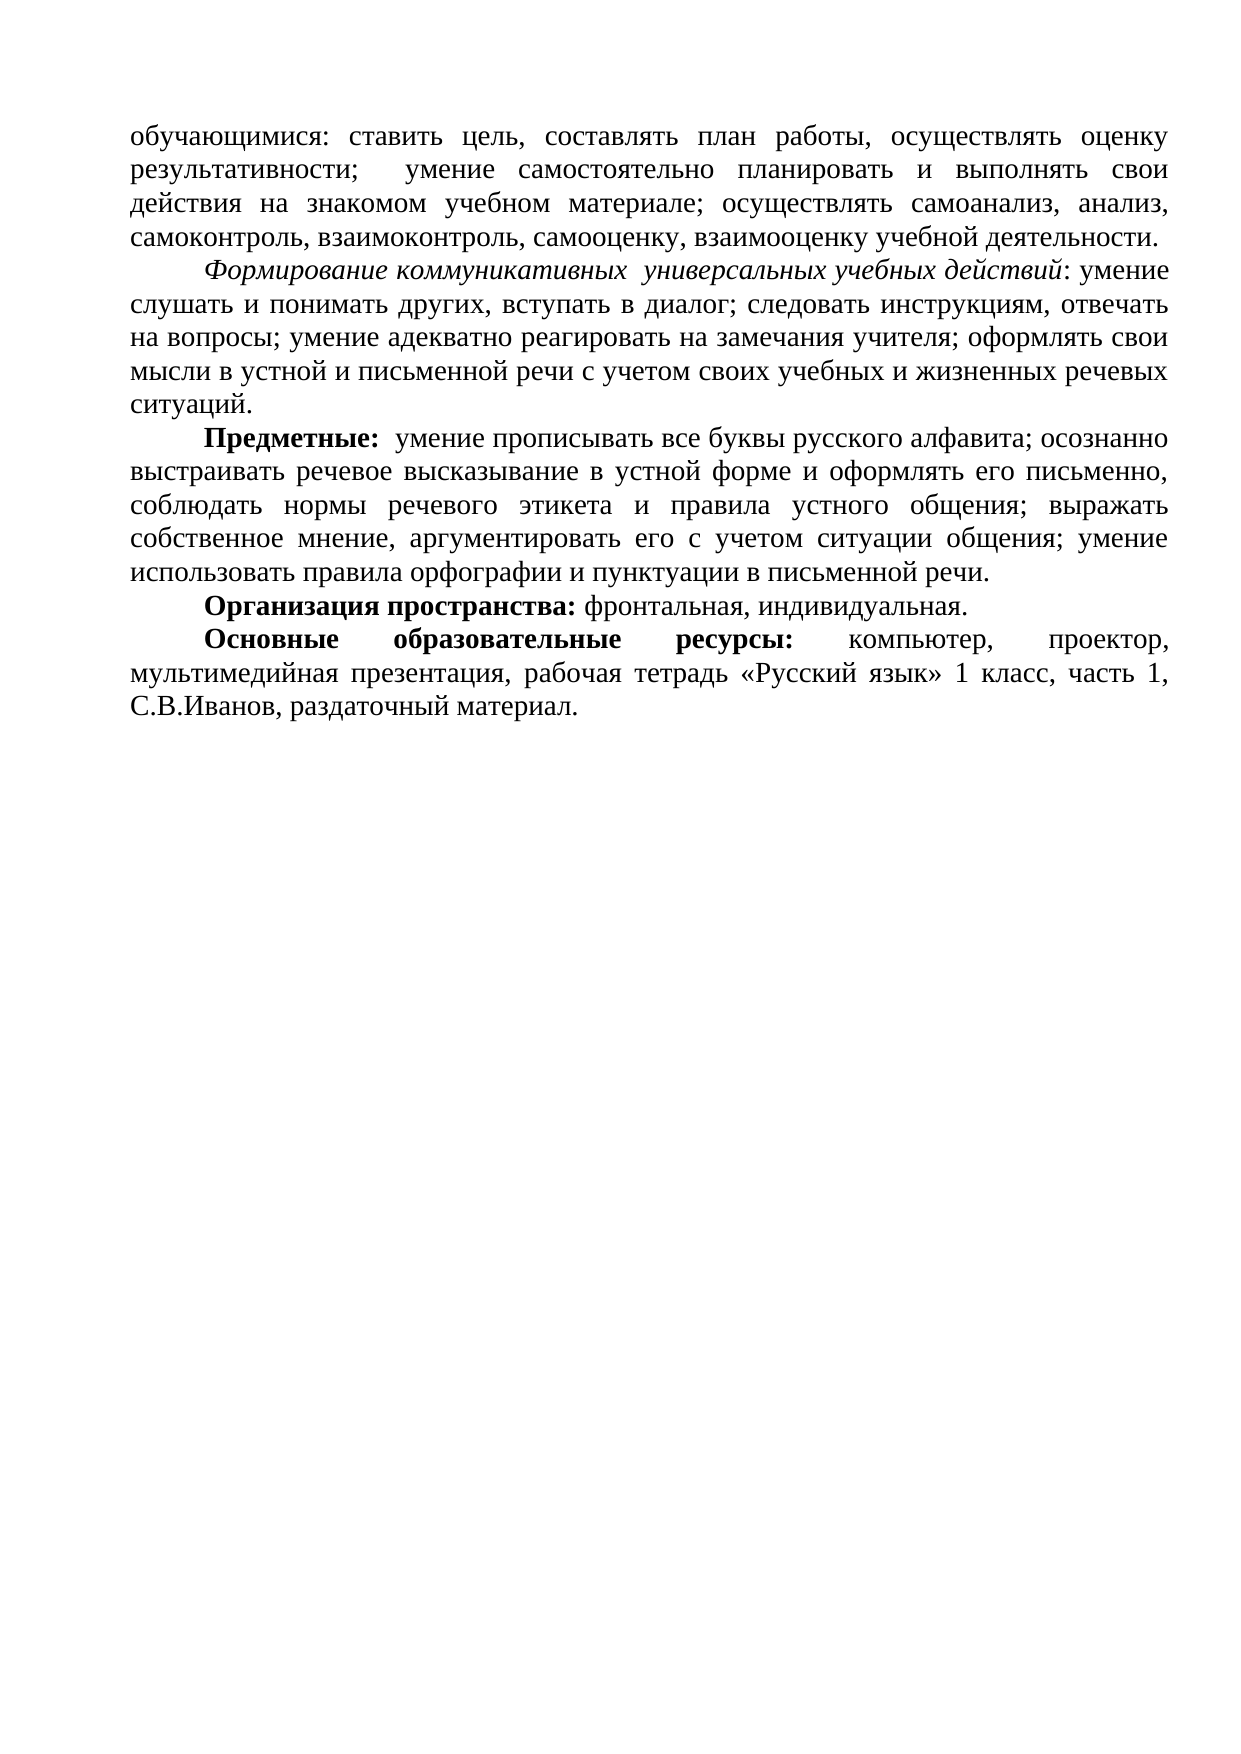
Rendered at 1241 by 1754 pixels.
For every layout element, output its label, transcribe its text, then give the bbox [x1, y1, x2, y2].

text Формирование коммуникативных универсальных учебных действий: умение слушать и понимать других, вступать в диалог; следовать инструкциям, отвечать на вопросы; умение адекватно реагировать на замечания учителя; оформлять свои мысли в устной и письменной речи с учетом своих учебных и жизненных речевых ситуаций. [130, 252, 1169, 420]
text Основные образовательные ресурсы: компьютер, проектор, мультимедийная презентация, рабочая тетрадь «Русский язык» 1 класс, часть 1, С.В.Иванов, раздаточный материал. [130, 621, 1169, 722]
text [130, 118, 1169, 252]
text Организация пространства: фронтальная, индивидуальная. [130, 588, 1169, 621]
text Предметные: умение прописывать все буквы русского алфавита; осознанно выстраивать речевое высказывание в устной форме и оформлять его письменно, соблюдать нормы речевого этикета и правила устного общения; выражать собственное мнение, аргументировать его с учетом ситуации общения; умение использовать правила орфографии и пунктуации в письменной речи. [130, 420, 1169, 588]
